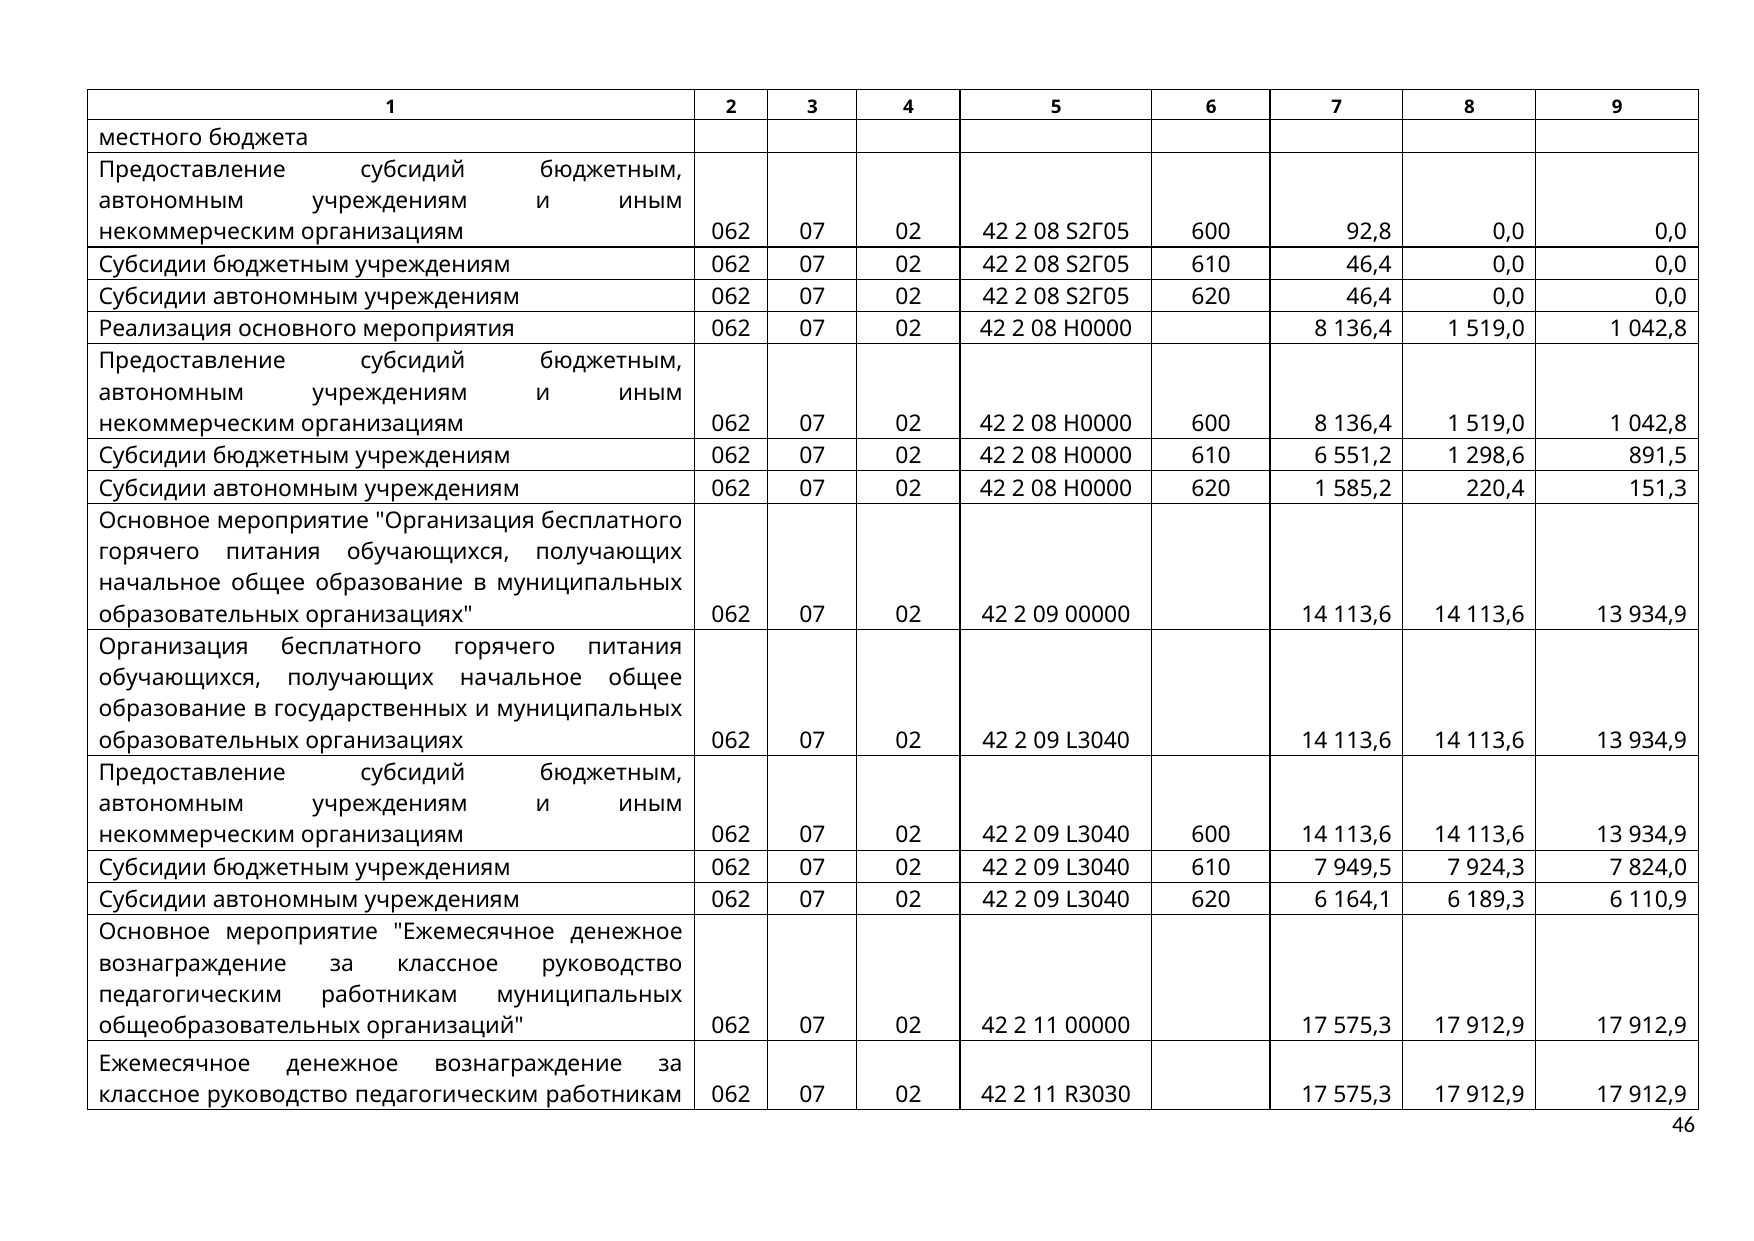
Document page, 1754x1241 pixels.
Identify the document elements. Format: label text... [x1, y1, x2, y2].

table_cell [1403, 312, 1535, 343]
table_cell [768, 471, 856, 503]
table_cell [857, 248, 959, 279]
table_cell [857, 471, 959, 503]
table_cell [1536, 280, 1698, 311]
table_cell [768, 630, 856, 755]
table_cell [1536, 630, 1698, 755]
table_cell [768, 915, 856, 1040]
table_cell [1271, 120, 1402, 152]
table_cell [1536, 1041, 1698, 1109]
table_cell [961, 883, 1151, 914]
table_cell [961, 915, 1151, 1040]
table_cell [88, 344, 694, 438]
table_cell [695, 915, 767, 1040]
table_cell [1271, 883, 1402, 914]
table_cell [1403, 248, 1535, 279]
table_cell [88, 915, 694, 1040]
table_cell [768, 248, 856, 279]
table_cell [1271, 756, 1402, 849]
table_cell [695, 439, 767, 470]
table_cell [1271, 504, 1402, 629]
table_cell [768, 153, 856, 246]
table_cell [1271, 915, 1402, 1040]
table_header 1 [88, 90, 694, 119]
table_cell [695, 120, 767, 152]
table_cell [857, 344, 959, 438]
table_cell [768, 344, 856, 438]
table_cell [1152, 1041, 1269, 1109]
table_header 8 [1403, 90, 1535, 119]
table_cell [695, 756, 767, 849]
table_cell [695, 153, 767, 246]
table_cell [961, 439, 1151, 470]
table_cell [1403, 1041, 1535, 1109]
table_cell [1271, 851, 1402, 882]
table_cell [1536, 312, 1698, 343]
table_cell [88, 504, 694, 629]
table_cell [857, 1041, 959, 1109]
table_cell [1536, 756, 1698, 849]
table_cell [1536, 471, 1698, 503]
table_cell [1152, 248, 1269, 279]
table_header 9 [1536, 90, 1698, 119]
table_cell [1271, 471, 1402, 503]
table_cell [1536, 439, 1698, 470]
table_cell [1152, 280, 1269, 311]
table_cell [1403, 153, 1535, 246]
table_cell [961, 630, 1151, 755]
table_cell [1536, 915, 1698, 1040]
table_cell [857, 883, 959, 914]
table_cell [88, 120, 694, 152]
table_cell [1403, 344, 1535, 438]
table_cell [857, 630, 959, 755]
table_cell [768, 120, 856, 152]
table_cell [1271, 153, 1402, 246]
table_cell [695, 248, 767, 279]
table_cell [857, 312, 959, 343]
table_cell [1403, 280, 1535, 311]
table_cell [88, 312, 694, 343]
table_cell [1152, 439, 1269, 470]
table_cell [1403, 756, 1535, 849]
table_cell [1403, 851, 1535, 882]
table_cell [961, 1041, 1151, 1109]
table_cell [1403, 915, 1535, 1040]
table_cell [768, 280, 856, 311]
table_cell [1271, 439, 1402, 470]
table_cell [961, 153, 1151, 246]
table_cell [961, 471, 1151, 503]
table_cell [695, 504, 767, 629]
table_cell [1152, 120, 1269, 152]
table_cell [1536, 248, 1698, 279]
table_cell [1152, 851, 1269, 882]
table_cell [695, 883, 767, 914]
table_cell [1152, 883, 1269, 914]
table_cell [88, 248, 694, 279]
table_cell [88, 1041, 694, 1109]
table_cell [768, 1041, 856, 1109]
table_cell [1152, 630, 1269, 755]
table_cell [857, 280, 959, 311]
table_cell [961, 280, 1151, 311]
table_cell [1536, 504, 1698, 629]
table_header 7 [1271, 90, 1402, 119]
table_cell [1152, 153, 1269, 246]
table_header 5 [961, 90, 1151, 119]
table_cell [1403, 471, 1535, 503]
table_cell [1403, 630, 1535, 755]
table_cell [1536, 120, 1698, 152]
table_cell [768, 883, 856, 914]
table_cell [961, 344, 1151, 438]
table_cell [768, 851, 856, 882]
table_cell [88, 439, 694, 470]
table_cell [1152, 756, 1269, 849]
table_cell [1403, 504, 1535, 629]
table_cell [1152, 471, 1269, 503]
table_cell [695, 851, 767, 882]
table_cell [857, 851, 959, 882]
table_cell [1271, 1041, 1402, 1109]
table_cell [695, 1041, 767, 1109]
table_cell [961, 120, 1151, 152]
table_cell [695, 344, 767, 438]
table_header 6 [1152, 90, 1269, 119]
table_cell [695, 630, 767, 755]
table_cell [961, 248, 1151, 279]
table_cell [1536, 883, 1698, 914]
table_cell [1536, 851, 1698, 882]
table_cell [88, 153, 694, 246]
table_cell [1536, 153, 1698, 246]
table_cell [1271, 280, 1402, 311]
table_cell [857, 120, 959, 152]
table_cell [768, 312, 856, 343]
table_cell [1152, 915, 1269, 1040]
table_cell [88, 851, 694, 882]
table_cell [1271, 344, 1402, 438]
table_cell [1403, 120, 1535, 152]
table_header 2 [695, 90, 767, 119]
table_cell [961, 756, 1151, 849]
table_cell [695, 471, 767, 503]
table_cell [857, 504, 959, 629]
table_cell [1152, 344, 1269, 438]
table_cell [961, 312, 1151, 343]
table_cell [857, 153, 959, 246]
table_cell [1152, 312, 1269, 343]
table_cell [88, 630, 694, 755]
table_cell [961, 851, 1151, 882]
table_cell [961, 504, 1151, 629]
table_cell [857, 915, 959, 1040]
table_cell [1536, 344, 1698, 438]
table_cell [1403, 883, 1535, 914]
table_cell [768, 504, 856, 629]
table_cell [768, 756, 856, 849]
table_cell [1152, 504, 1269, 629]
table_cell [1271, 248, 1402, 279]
table_header 4 [857, 90, 959, 119]
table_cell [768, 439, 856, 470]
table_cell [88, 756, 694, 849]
table_header 3 [768, 90, 856, 119]
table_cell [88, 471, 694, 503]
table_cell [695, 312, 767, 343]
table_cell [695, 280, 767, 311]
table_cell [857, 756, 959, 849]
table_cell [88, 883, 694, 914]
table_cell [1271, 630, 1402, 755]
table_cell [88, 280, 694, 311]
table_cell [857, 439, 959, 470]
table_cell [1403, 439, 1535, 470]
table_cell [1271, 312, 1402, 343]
